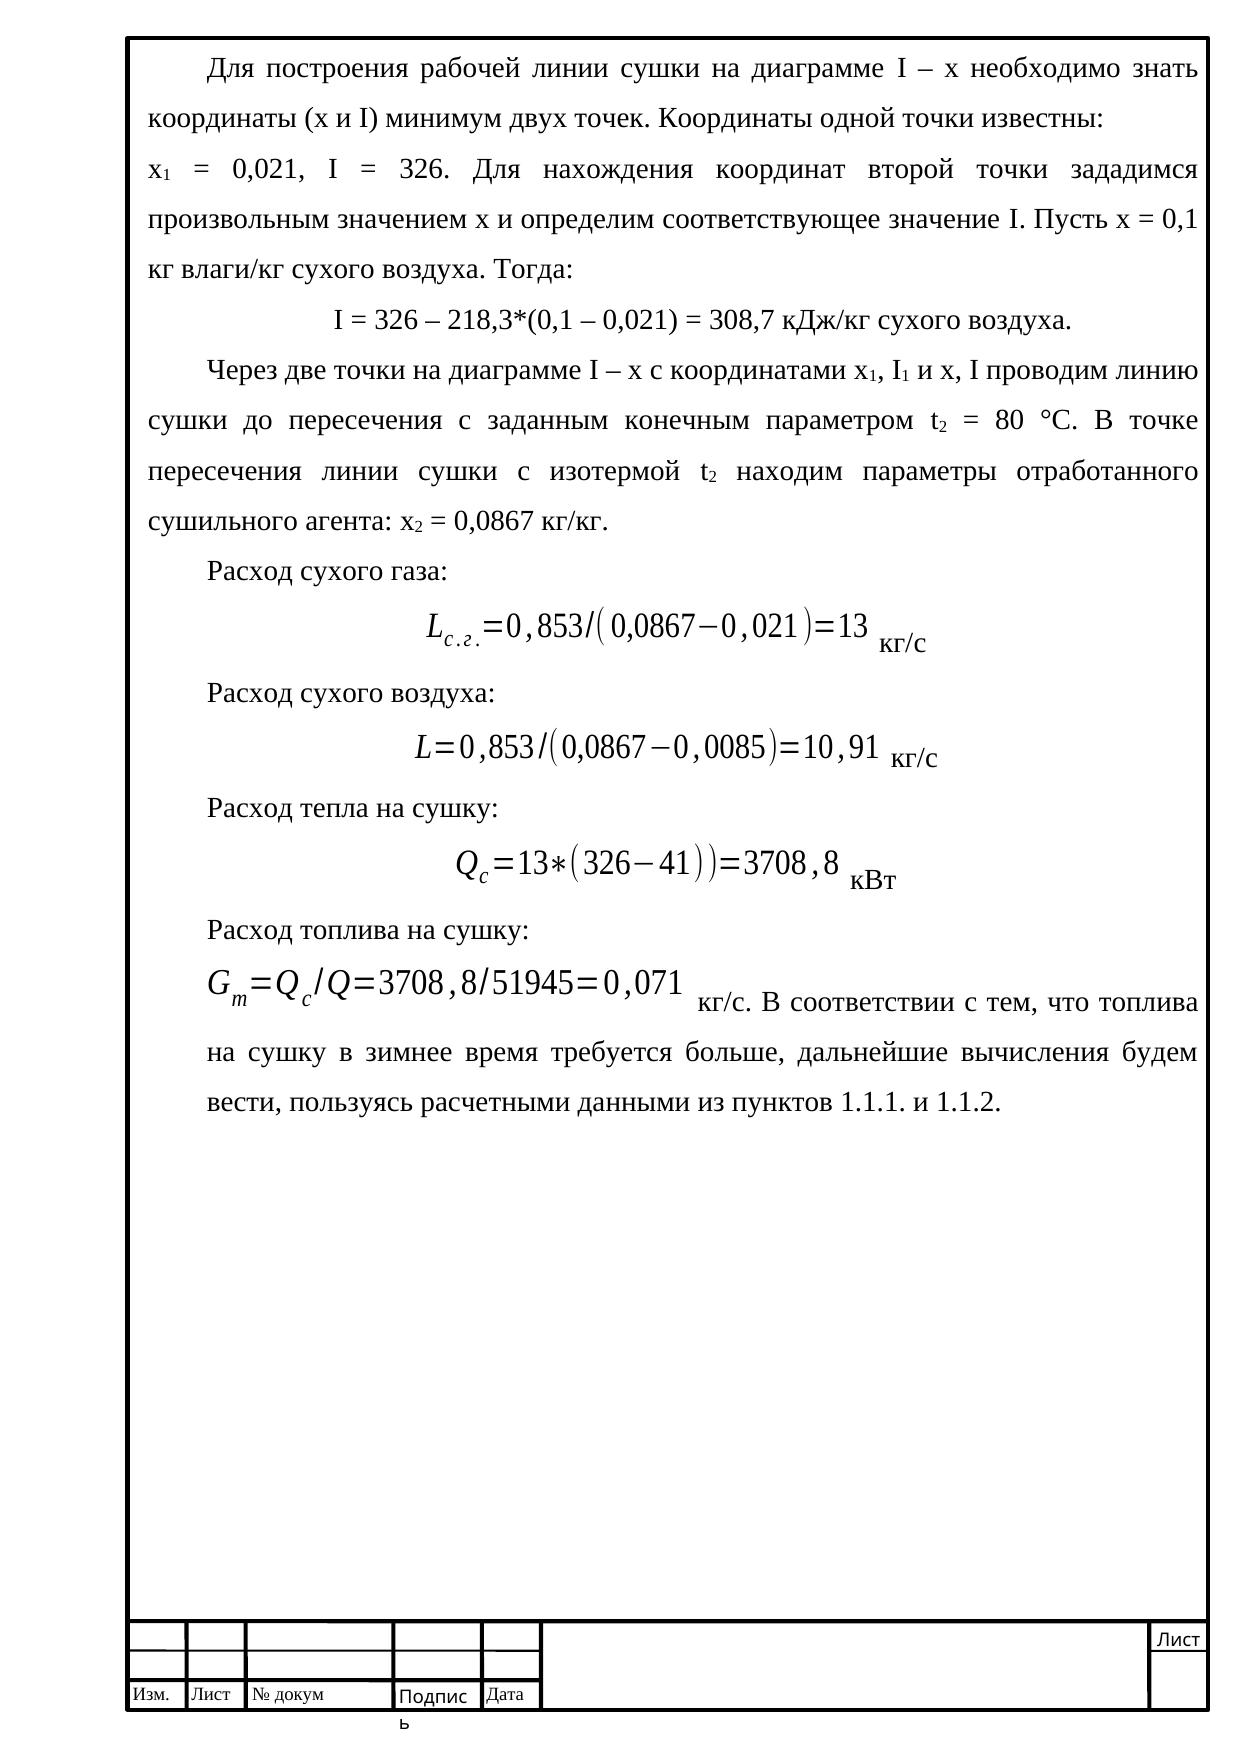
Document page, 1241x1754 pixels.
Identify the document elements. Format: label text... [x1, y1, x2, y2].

text кВт [207, 841, 1199, 896]
text Расход тепла на сушку: [148, 791, 1199, 824]
text кг/c. В соответствии с тем, что топлива на сушку в зимнее время требуется больше, дальнейшие вычисления будем вести, пользуясь расчетными данными из пунктов 1.1.1. и 1.1.2. [207, 963, 1199, 1118]
text кг/c [207, 725, 1199, 774]
text х1 = 0,021, I = 326. Для нахождения координат второй точки зададимся произвольным значением х и определим соответствующее значение I. Пусть х = влаги/кг сухого воздуха. Тогда: [148, 151, 1199, 285]
text Для построения рабочей линии сушки на диаграмме I – х необходимо знать координаты (х и I) минимум двух точек. Координаты одной точки известны: [148, 50, 1199, 134]
text Расход сухого газа: [148, 553, 1199, 587]
text Расход сухого воздуха: [148, 675, 1199, 709]
text Через две точки на диаграмме I – х с координатами х1, I1 и х, I проводим линию сушки до пересечения с заданным конечным параметром t2 = 80 °С. В точке пересечения линии сушки с изотермой t2 находим параметры отработанного сушильного агента: x2 = 0,0867 кг/кг. [148, 352, 1199, 537]
text кг/c [207, 604, 1199, 658]
text Расход топлива на сушку: [148, 912, 1199, 946]
text I = 326 – 218,3*(0,1 – 0,021) = 308,7 кДж/кг сухого воздуха. [148, 302, 1199, 335]
